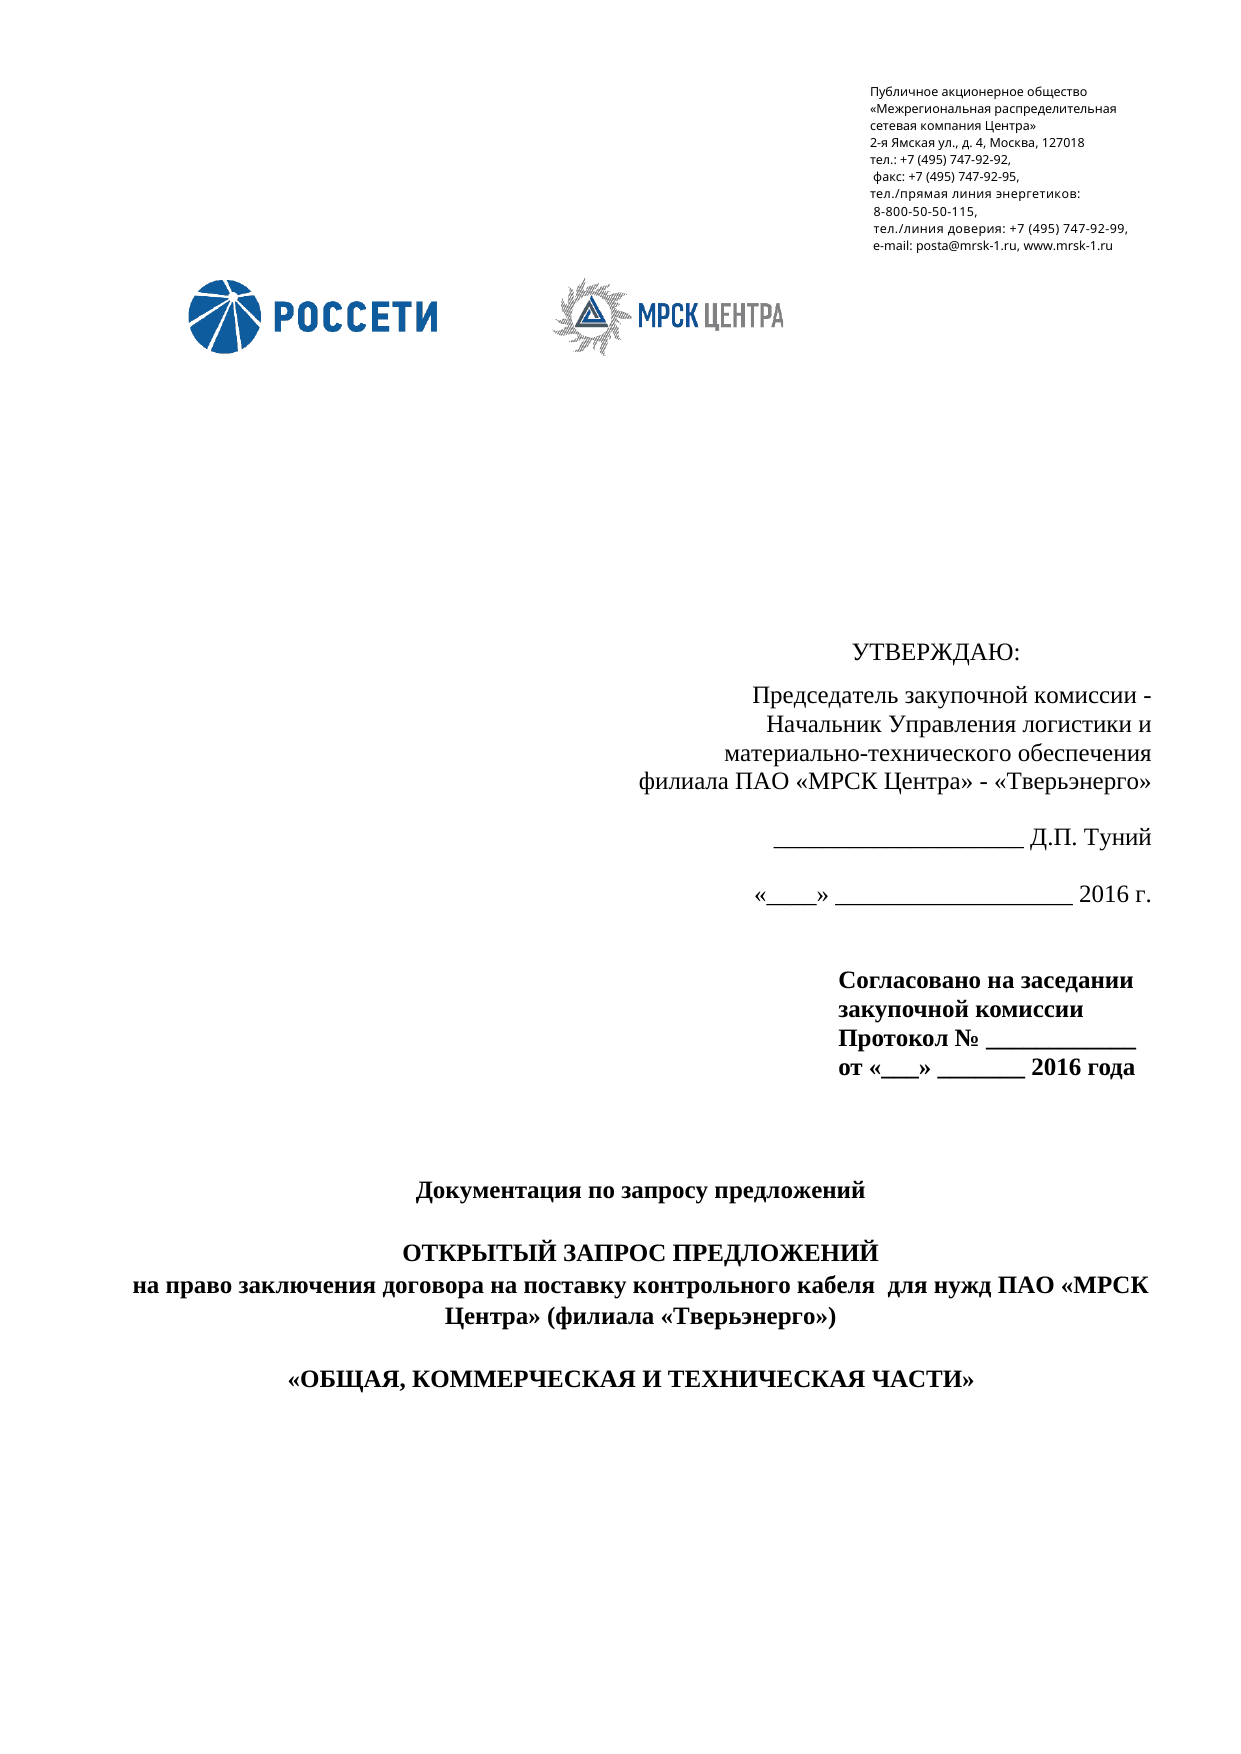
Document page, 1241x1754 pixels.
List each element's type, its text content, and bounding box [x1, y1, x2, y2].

text Протокол № ____________ [838, 1023, 1152, 1052]
text УТВЕРЖДАЮ: [720, 637, 1152, 666]
text Начальник Управления логистики и [129, 709, 1152, 738]
text филиала ПАО «МРСК Центра» - «Тверьэнерго» [129, 766, 1152, 795]
text Председатель закупочной комиссии - [129, 680, 1152, 709]
text на право заключения договора на поставку контрольного кабеля для нужд ПАО «МРСК Центра» (филиала «Тверьэнерго») [129, 1270, 1152, 1330]
picture [188, 278, 784, 356]
text материально-технического обеспечения [129, 738, 1152, 766]
text ОТКРЫТЫЙ ЗАПРОС ПРЕДЛОЖЕНИЙ [129, 1238, 1152, 1267]
text «____» ___________________ 2016 г. [720, 879, 1152, 908]
text ____________________ Д.П. Туний [129, 822, 1152, 850]
text от «___» _______ 2016 года [838, 1052, 1152, 1080]
text Документация по запросу предложений [129, 1175, 1152, 1204]
text закупочной комиссии [838, 994, 1152, 1023]
text Согласовано на заседании [838, 965, 1152, 994]
text «ОБЩАЯ, КОММЕРЧЕСКАЯ и техническая ЧАСТИ» [73, 1364, 1183, 1393]
